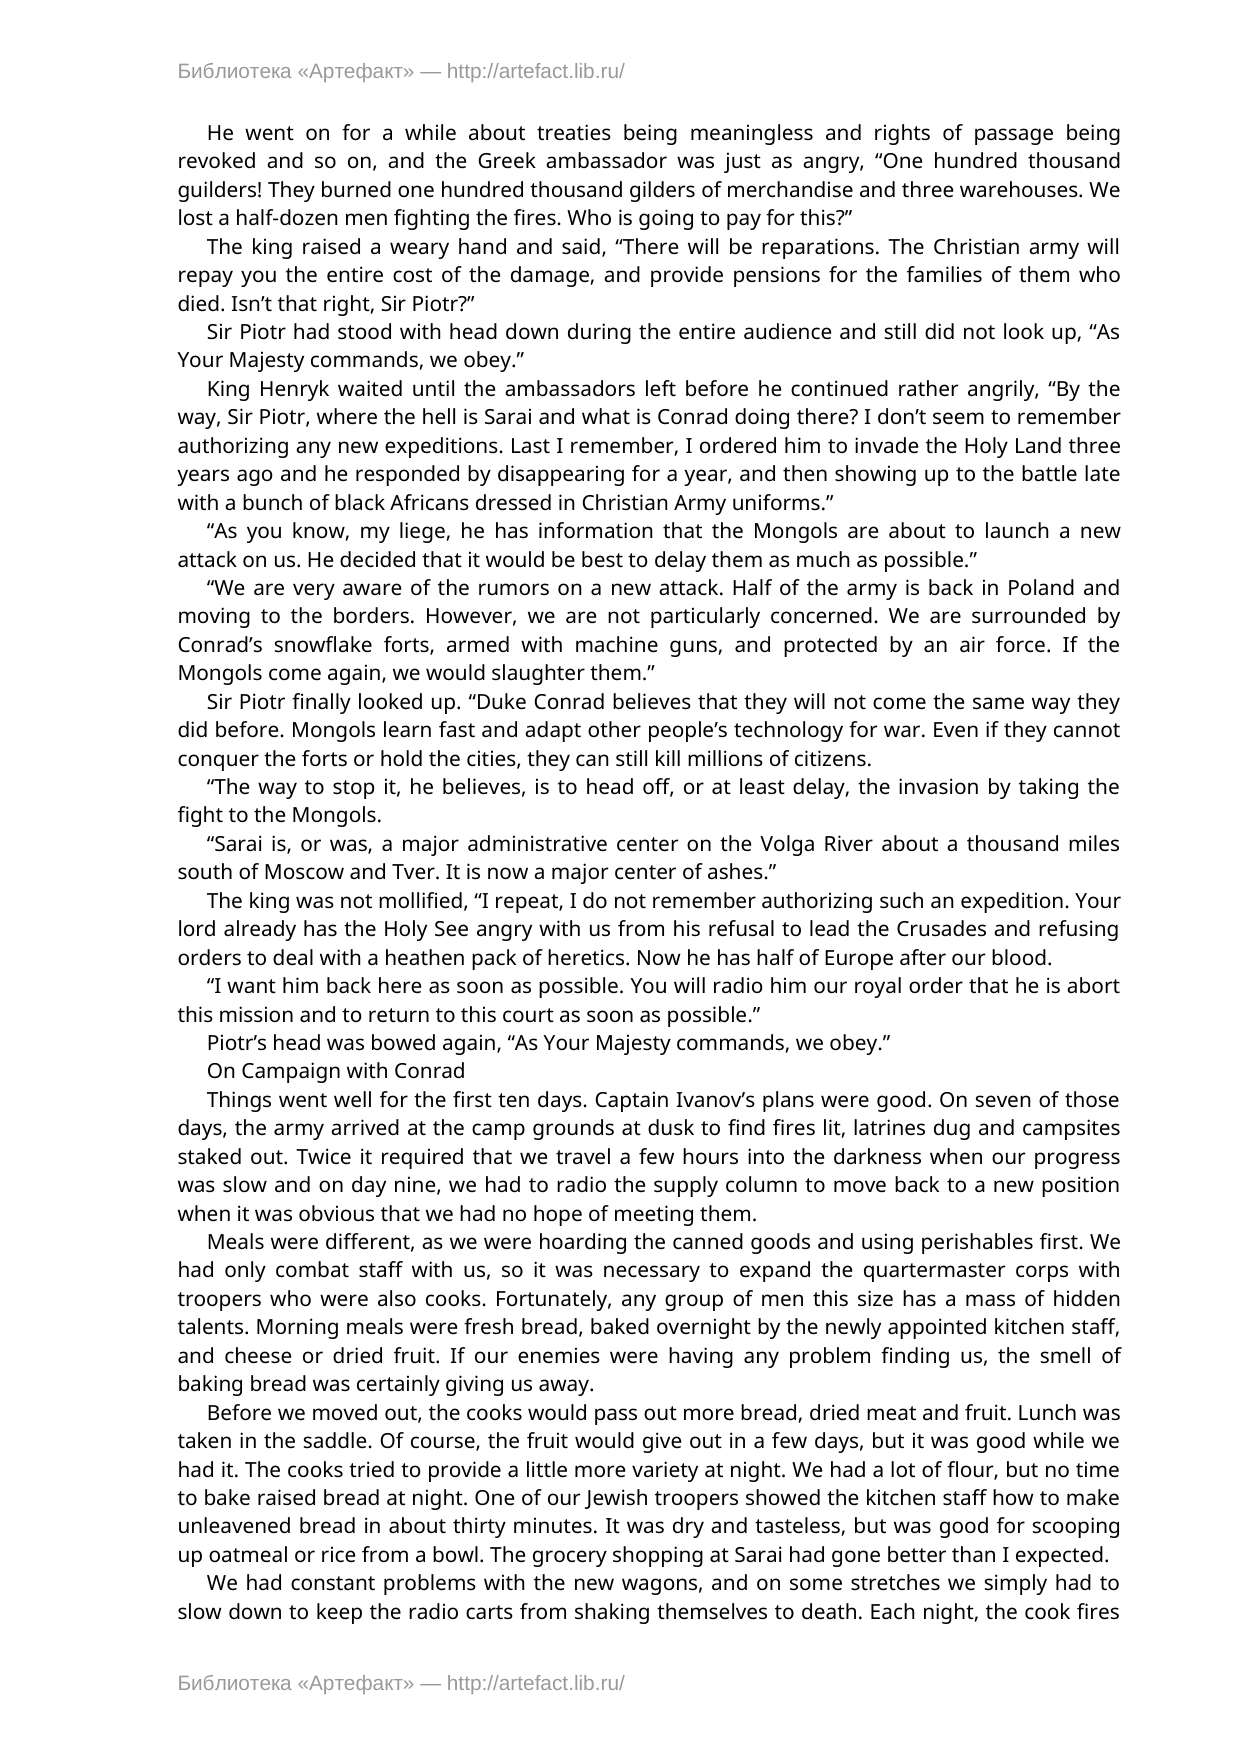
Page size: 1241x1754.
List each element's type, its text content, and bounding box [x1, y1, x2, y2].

text Meals were different, as we were hoarding the canned goods and using perishables first. We had only combat staff with us, so it was necessary to expand the quartermaster corps with troopers who were also cooks. Fortunately, any group of men this size has a mass of hidden talents. Morning meals were fresh bread, baked overnight by the newly appointed kitchen staff, and cheese or dried fruit. If our enemies were having any problem finding us, the smell of baking bread was certainly giving us away. [177, 1227, 1122, 1398]
text “As you know, my liege, he has information that the Mongols are about to launch a new attack on us. He decided that it would be best to delay them as much as possible.” [177, 516, 1122, 573]
text “I want him back here as soon as possible. You will radio him our royal order that he is abort this mission and to return to this court as soon as possible.” [177, 971, 1122, 1028]
text He went on for a while about treaties being meaningless and rights of passage being revoked and so on, and the Greek ambassador was just as angry, “One hundred thousand guilders! They burned one hundred thousand gilders of merchandise and three warehouses. We lost a half-dozen men fighting the fires. Who is going to pay for this?” [177, 118, 1122, 232]
text Sir Piotr had stood with head down during the entire audience and still did not look up, “As Your Majesty commands, we obey.” [177, 317, 1122, 374]
text “Sarai is, or was, a major administrative center on the Volga River about a thousand miles south of Moscow and Tver. It is now a major center of ashes.” [177, 829, 1122, 886]
text On Campaign with Conrad [177, 1057, 1122, 1085]
text Things went well for the first ten days. Captain Ivanov’s plans were good. On seven of those days, the army arrived at the camp grounds at dusk to find fires lit, latrines dug and campsites staked out. Twice it required that we travel a few hours into the darkness when our progress was slow and on day nine, we had to radio the supply column to move back to a new position when it was obvious that we had no hope of meeting them. [177, 1085, 1122, 1227]
text “The way to stop it, he believes, is to head off, or at least delay, the invasion by taking the fight to the Mongols. [177, 772, 1122, 829]
text King Henryk waited until the ambassadors left before he continued rather angrily, “By the way, Sir Piotr, where the hell is Sarai and what is Conrad doing there? I don’t seem to remember authorizing any new expeditions. Last I remember, I ordered him to invade the Holy Land three years ago and he responded by disappearing for a year, and then showing up to the battle late with a bunch of black Africans dressed in Christian Army uniforms.” [177, 374, 1122, 516]
text Sir Piotr finally looked up. “Duke Conrad believes that they will not come the same way they did before. Mongols learn fast and adapt other people’s technology for war. Even if they cannot conquer the forts or hold the cities, they can still kill millions of citizens. [177, 687, 1122, 772]
text The king raised a weary hand and said, “There will be reparations. The Christian army will repay you the entire cost of the damage, and provide pensions for the families of them who died. Isn’t that right, Sir Piotr?” [177, 232, 1122, 317]
text Before we moved out, the cooks would pass out more bread, dried meat and fruit. Lunch was taken in the saddle. Of course, the fruit would give out in a few days, but it was good while we had it. The cooks tried to provide a little more variety at night. We had a lot of flour, but no time to bake raised bread at night. One of our Jewish troopers showed the kitchen staff how to make unleavened bread in about thirty minutes. It was dry and tasteless, but was good for scooping up oatmeal or rice from a bowl. The grocery shopping at Sarai had gone better than I expected. [177, 1398, 1122, 1568]
text The king was not mollified, “I repeat, I do not remember authorizing such an expedition. Your lord already has the Holy See angry with us from his refusal to lead the Crusades and refusing orders to deal with a heathen pack of heretics. Now he has half of Europe after our blood. [177, 886, 1122, 971]
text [177, 1568, 1122, 1625]
text Piotr’s head was bowed again, “As Your Majesty commands, we obey.” [177, 1028, 1122, 1057]
text “We are very aware of the rumors on a new attack. Half of the army is back in Poland and moving to the borders. However, we are not particularly concerned. We are surrounded by Conrad’s snowflake forts, armed with machine guns, and protected by an air force. If the Mongols come again, we would slaughter them.” [177, 573, 1122, 687]
